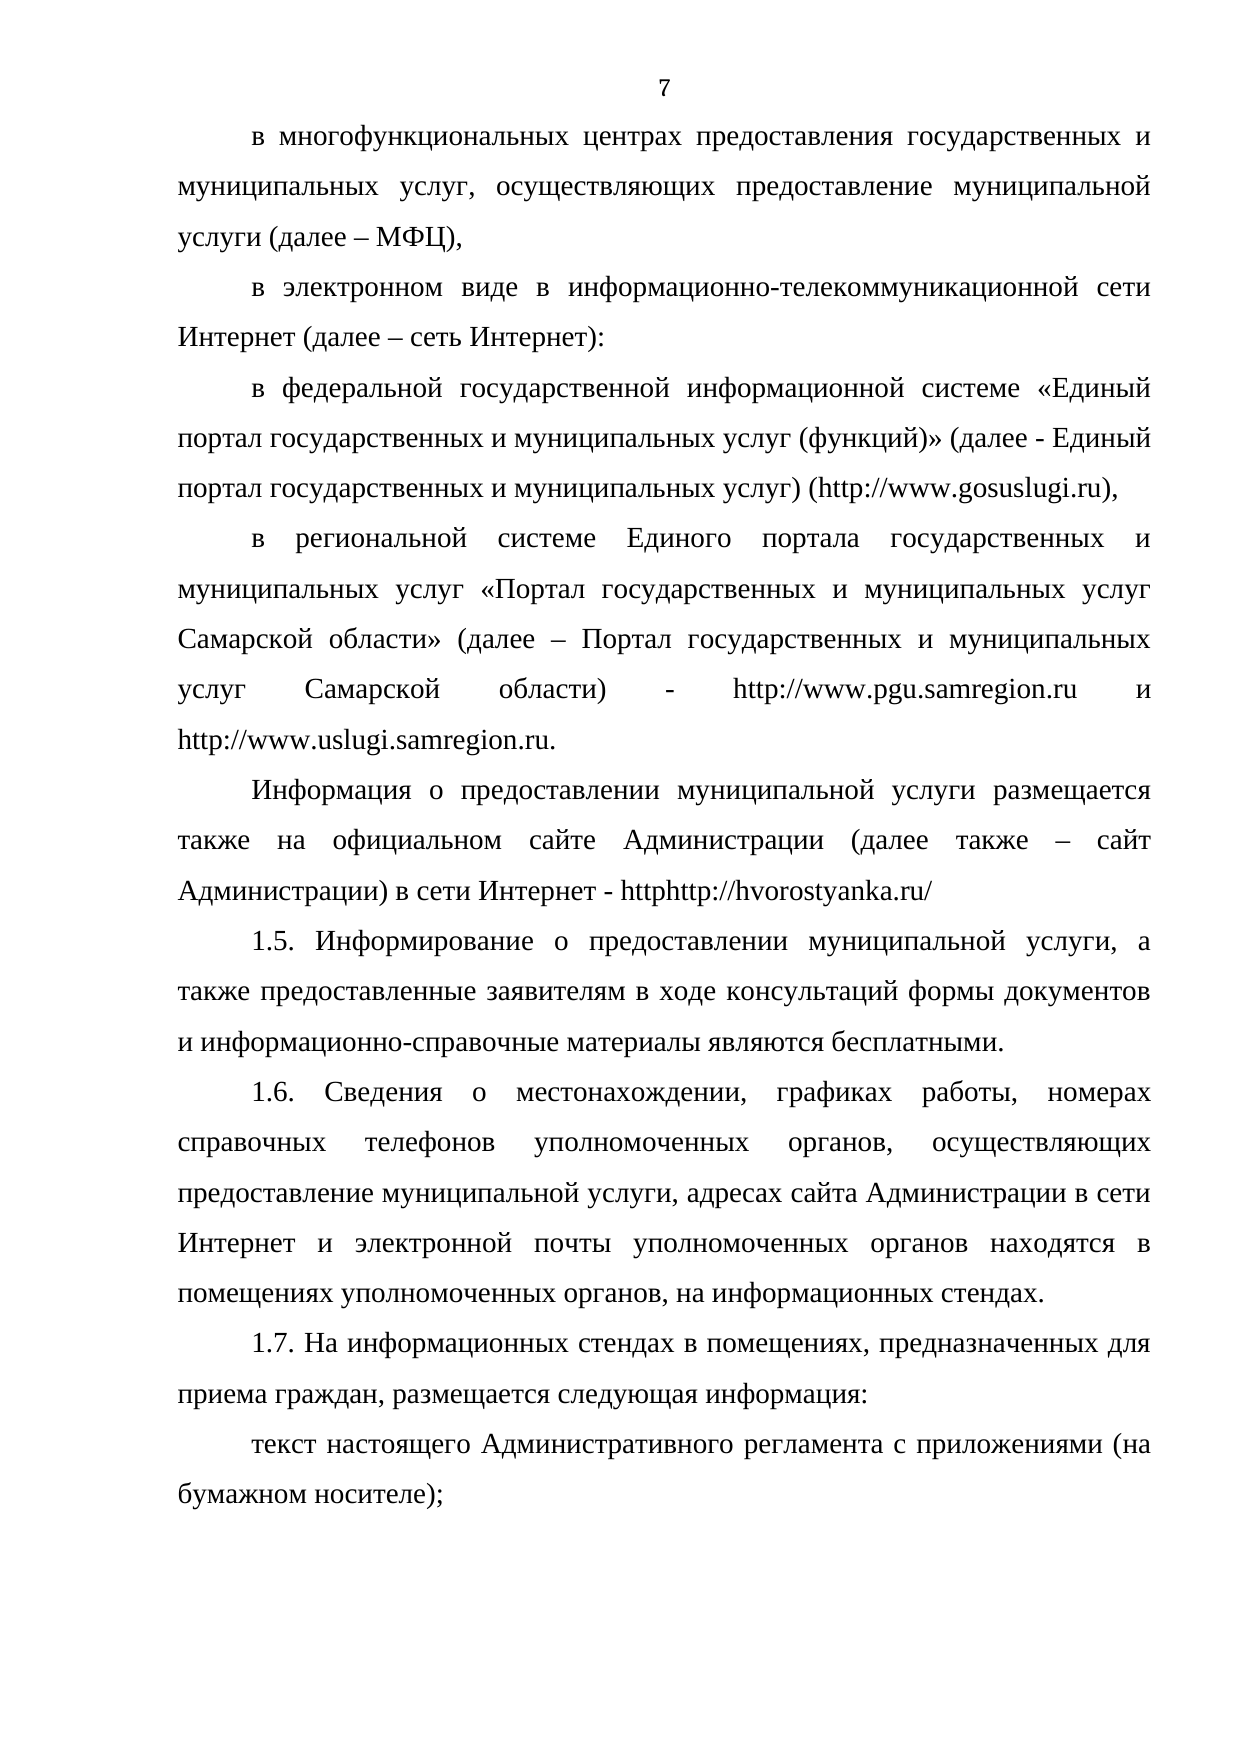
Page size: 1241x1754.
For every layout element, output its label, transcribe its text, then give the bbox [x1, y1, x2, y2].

text в региональной системе Единого портала государственных и муниципальных услуг «Портал государственных и муниципальных услуг Самарской области» (далее – Портал государственных и муниципальных услуг Самарской области) - http://www.pgu.samregion.ru и http://www.uslugi.samregion.ru. [177, 521, 1152, 755]
text 1.5. Информирование о предоставлении муниципальной услуги, а также предоставленные заявителям в ходе консультаций формы документов и информационно-справочные материалы являются бесплатными. [177, 923, 1152, 1057]
text 1.7. На информационных стендах в помещениях, предназначенных для приема граждан, размещается следующая информация: [177, 1326, 1152, 1409]
text текст настоящего Административного регламента с приложениями (на бумажном носителе); [177, 1426, 1152, 1510]
text в электронном виде в информационно-телекоммуникационной сети Интернет (далее – сеть Интернет): [177, 269, 1152, 353]
text 1.6. Сведения о местонахождении, графиках работы, номерах справочных телефонов уполномоченных органов, осуществляющих предоставление муниципальной услуги, адресах сайта Администрации в сети Интернет и электронной почты уполномоченных органов находятся в помещениях уполномоченных органов, на информационных стендах. [177, 1074, 1152, 1309]
text в многофункциональных центрах предоставления государственных и муниципальных услуг, осуществляющих предоставление муниципальной услуги (далее – МФЦ), [177, 118, 1152, 252]
text Информация о предоставлении муниципальной услуги размещается также на официальном сайте Администрации (далее также – сайт Администрации) в сети Интернет - httphttp://hvorostyanka.ru/ [177, 772, 1152, 906]
text в федеральной государственной информационной системе «Единый портал государственных и муниципальных услуг (функций)» (далее - Единый портал государственных и муниципальных услуг) (http://www.gosuslugi.ru), [177, 370, 1152, 504]
